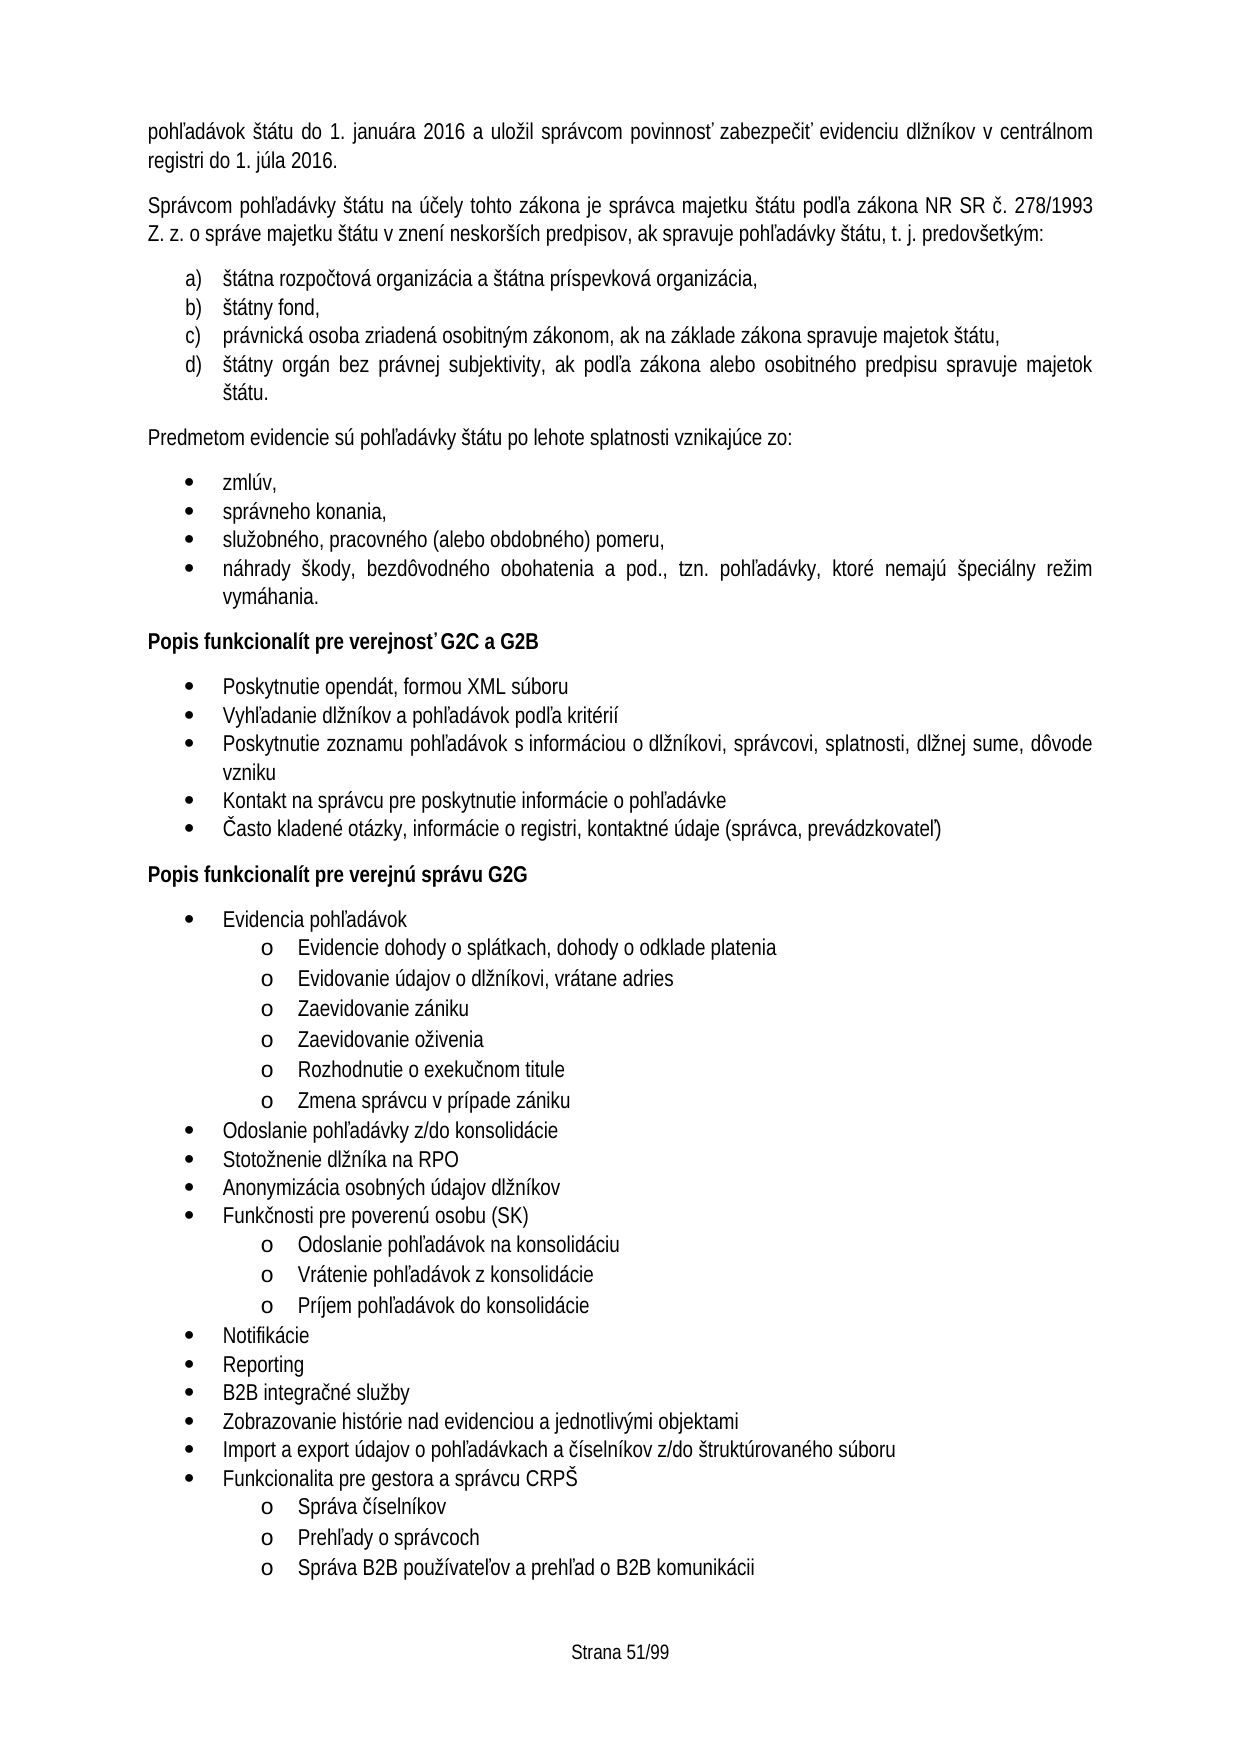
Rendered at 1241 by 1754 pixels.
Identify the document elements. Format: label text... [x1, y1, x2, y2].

list Anonymizácia osobných údajov dlžníkov [185, 1174, 1093, 1200]
list B2B integračné služby [185, 1379, 1093, 1406]
list štátna rozpočtová organizácia a štátna príspevková organizácia, [185, 265, 1093, 292]
text Popis funkcionalít pre verejnú správu G2G [148, 861, 1093, 887]
list Správa B2B používateľov a prehľad o B2B komunikácii [260, 1554, 1093, 1582]
list Často kladené otázky, informácie o registri, kontaktné údaje (správca, prevádzkovateľ) [185, 815, 1093, 842]
list štátny fond, [185, 294, 1093, 320]
list Vrátenie pohľadávok z konsolidácie [260, 1261, 1093, 1290]
list Rozhodnutie o exekučnom titule [260, 1056, 1093, 1084]
list právnická osoba zriadená osobitným zákonom, ak na základe zákona spravuje majetok štátu, [185, 322, 1093, 348]
list správneho konania, [185, 498, 1093, 524]
list zmlúv, [185, 469, 1093, 496]
list Import a export údajov o pohľadávkach a číselníkov z/do štruktúrovaného súboru [185, 1436, 1093, 1463]
list Zobrazovanie histórie nad evidenciou a jednotlivými objektami [185, 1408, 1093, 1434]
list Kontakt na správcu pre poskytnutie informácie o pohľadávke [185, 787, 1093, 813]
text Popis funkcionalít pre verejnosť G2C a G2B [148, 628, 1093, 654]
list štátny orgán bez právnej subjektivity, ak podľa zákona alebo osobitného predpisu spravuje majetok štátu. [185, 351, 1093, 405]
list Zaevidovanie zániku [260, 995, 1093, 1023]
list Notifikácie [185, 1322, 1093, 1349]
list Odoslanie pohľadávky z/do konsolidácie [185, 1117, 1093, 1143]
list Stotožnenie dlžníka na RPO [185, 1146, 1093, 1172]
list Správa číselníkov [260, 1493, 1093, 1521]
list Evidencie dohody o splátkach, dohody o odklade platenia [260, 934, 1093, 962]
list Poskytnutie opendát, formou XML súboru [185, 673, 1093, 699]
list Zmena správcu v prípade zániku [260, 1087, 1093, 1115]
list Funkcionalita pre gestora a správcu CRPŠ [185, 1465, 1093, 1491]
list Reporting [185, 1351, 1093, 1377]
text Predmetom evidencie sú pohľadávky štátu po lehote splatnosti vznikajúce zo: [148, 424, 1093, 451]
list Prehľady o správcoch [260, 1524, 1093, 1552]
list Zaevidovanie oživenia [260, 1026, 1093, 1054]
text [148, 118, 1093, 173]
list Evidovanie údajov o dlžníkovi, vrátane adries [260, 964, 1093, 993]
list náhrady škody, bezdôvodného obohatenia a pod., tzn. pohľadávky, ktoré nemajú špeciálny režim vymáhania. [185, 554, 1093, 609]
list Poskytnutie zoznamu pohľadávok s informáciou o dlžníkovi, správcovi, splatnosti, dlžnej sume, dôvode vzniku [185, 730, 1093, 785]
list Funkčnosti pre poverenú osobu (SK) [185, 1202, 1093, 1229]
list Odoslanie pohľadávok na konsolidáciu [260, 1231, 1093, 1259]
text Správcom pohľadávky štátu na účely tohto zákona je správca majetku štátu podľa zákona NR SR č. 278/1993 Z. z. o správe majetku štátu v znení neskorších predpisov, ak spravuje pohľadávky štátu, t. j. predovšetkým: [148, 192, 1093, 247]
list Príjem pohľadávok do konsolidácie [260, 1292, 1093, 1320]
list Evidencia pohľadávok [185, 906, 1093, 932]
list Vyhľadanie dlžníkov a pohľadávok podľa kritérií [185, 702, 1093, 728]
list služobného, pracovného (alebo obdobného) pomeru, [185, 526, 1093, 552]
